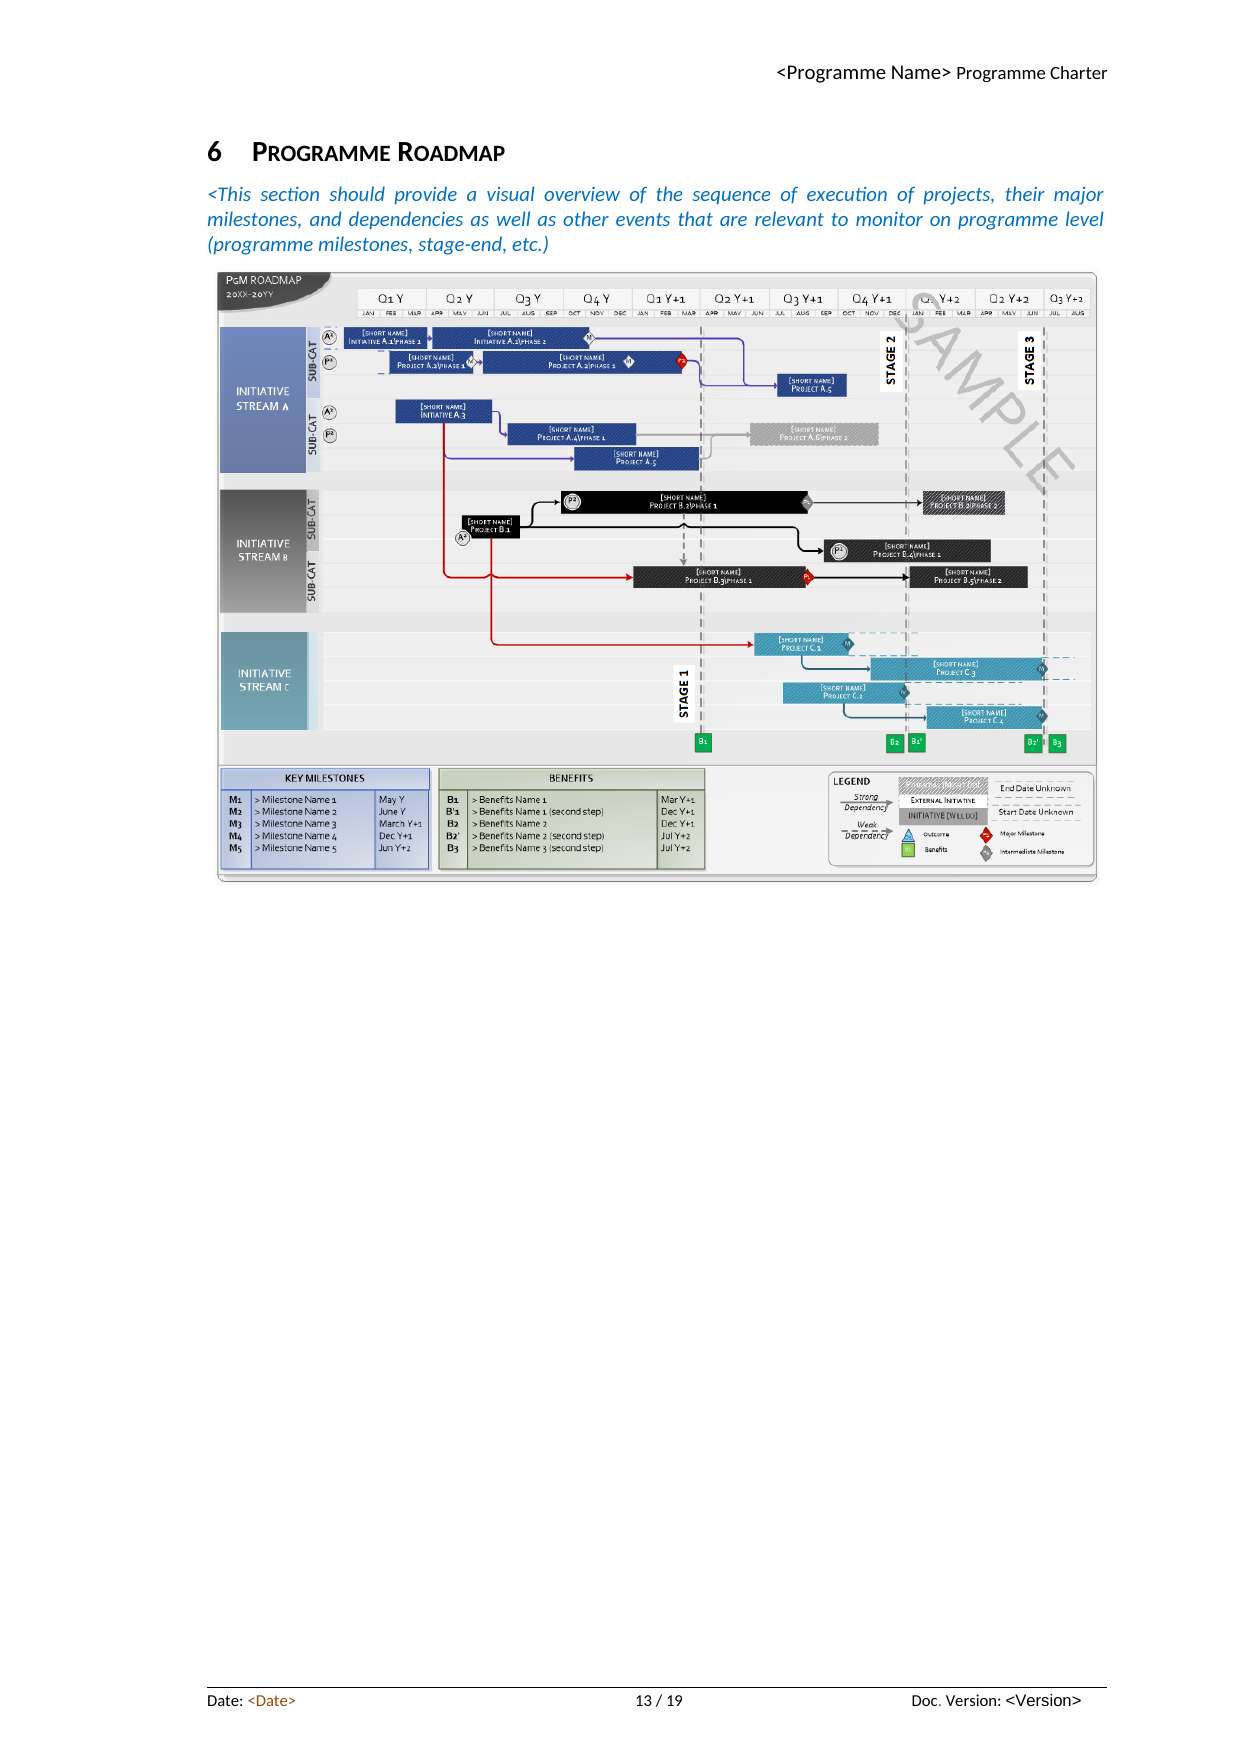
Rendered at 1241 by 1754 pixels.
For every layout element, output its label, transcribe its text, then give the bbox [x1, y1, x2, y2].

subtitle Programme Roadmap [207, 133, 1107, 168]
text <This section should provide a visual overview of the sequence of execution of projects, their major milestones, and dependencies as well as other events that are relevant to monitor on programme level (programme milestones, stage-end, etc.) [207, 181, 1107, 257]
picture [214, 269, 1100, 885]
